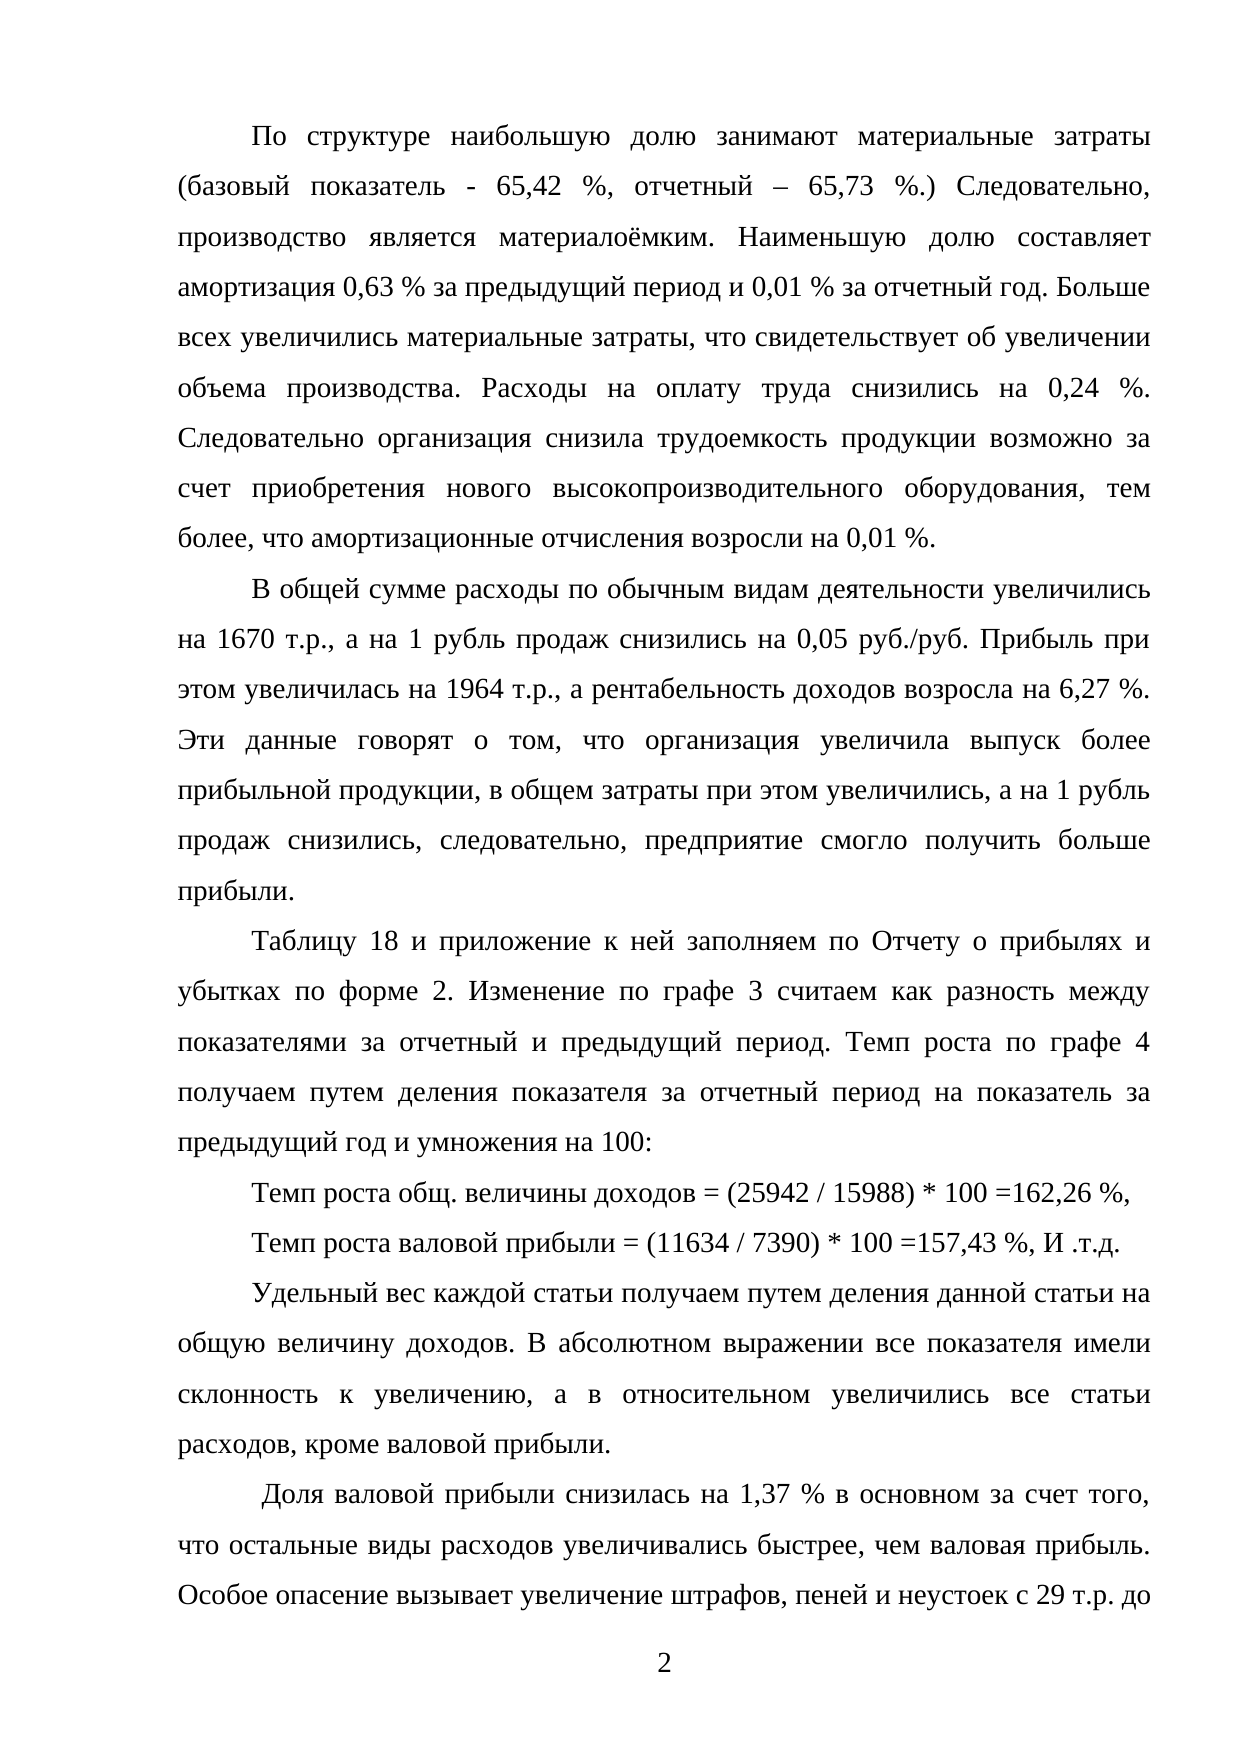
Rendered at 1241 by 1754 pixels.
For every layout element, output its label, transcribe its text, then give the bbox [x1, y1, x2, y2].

text В общей сумме расходы по обычным видам деятельности увеличились на 1670 т.р., а на 1 рубль продаж снизились на 0,05 руб./руб. Прибыль при этом увеличилась на 1964 т.р., а рентабельность доходов возросла на 6,27 %. Эти данные говорят о том, что организация увеличила выпуск более прибыльной продукции, в общем затраты при этом увеличились, а на 1 рубль продаж снизились, следовательно, предприятие смогло получить больше прибыли. [177, 571, 1152, 906]
text Темп роста общ. величины доходов = (25942 / 15988) * 100 =162,26 %, [177, 1175, 1152, 1208]
text Таблицу 18 и приложение к ней заполняем по Отчету о прибылях и убытках по форме 2. Изменение по графе 3 считаем как разность между показателями за отчетный и предыдущий период. Темп роста по графе 4 получаем путем деления показателя за отчетный период на показатель за предыдущий год и умножения на 100: [177, 923, 1152, 1158]
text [177, 1477, 1152, 1611]
text Удельный вес каждой статьи получаем путем деления данной статьи на общую величину доходов. В абсолютном выражении все показателя имели склонность к увеличению, а в относительном увеличились все статьи расходов, кроме валовой прибыли. [177, 1275, 1152, 1460]
text По структуре наибольшую долю занимают материальные затраты (базовый показатель - 65,42 %, отчетный – 65,73 %.) Следовательно, производство является материалоёмким. Наименьшую долю составляет амортизация 0,63 % за предыдущий период и 0,01 % за отчетный год. Больше всех увеличились материальные затраты, что свидетельствует об увеличении объема производства. Расходы на оплату труда снизились на 0,24 %. Следовательно организация снизила трудоемкость продукции возможно за счет приобретения нового высокопроизводительного оборудования, тем более, что амортизационные отчисления возросли на 0,01 %. [177, 118, 1152, 554]
text Темп роста валовой прибыли = (11634 / 7390) * 100 =157,43 %, И .т.д. [177, 1225, 1152, 1258]
